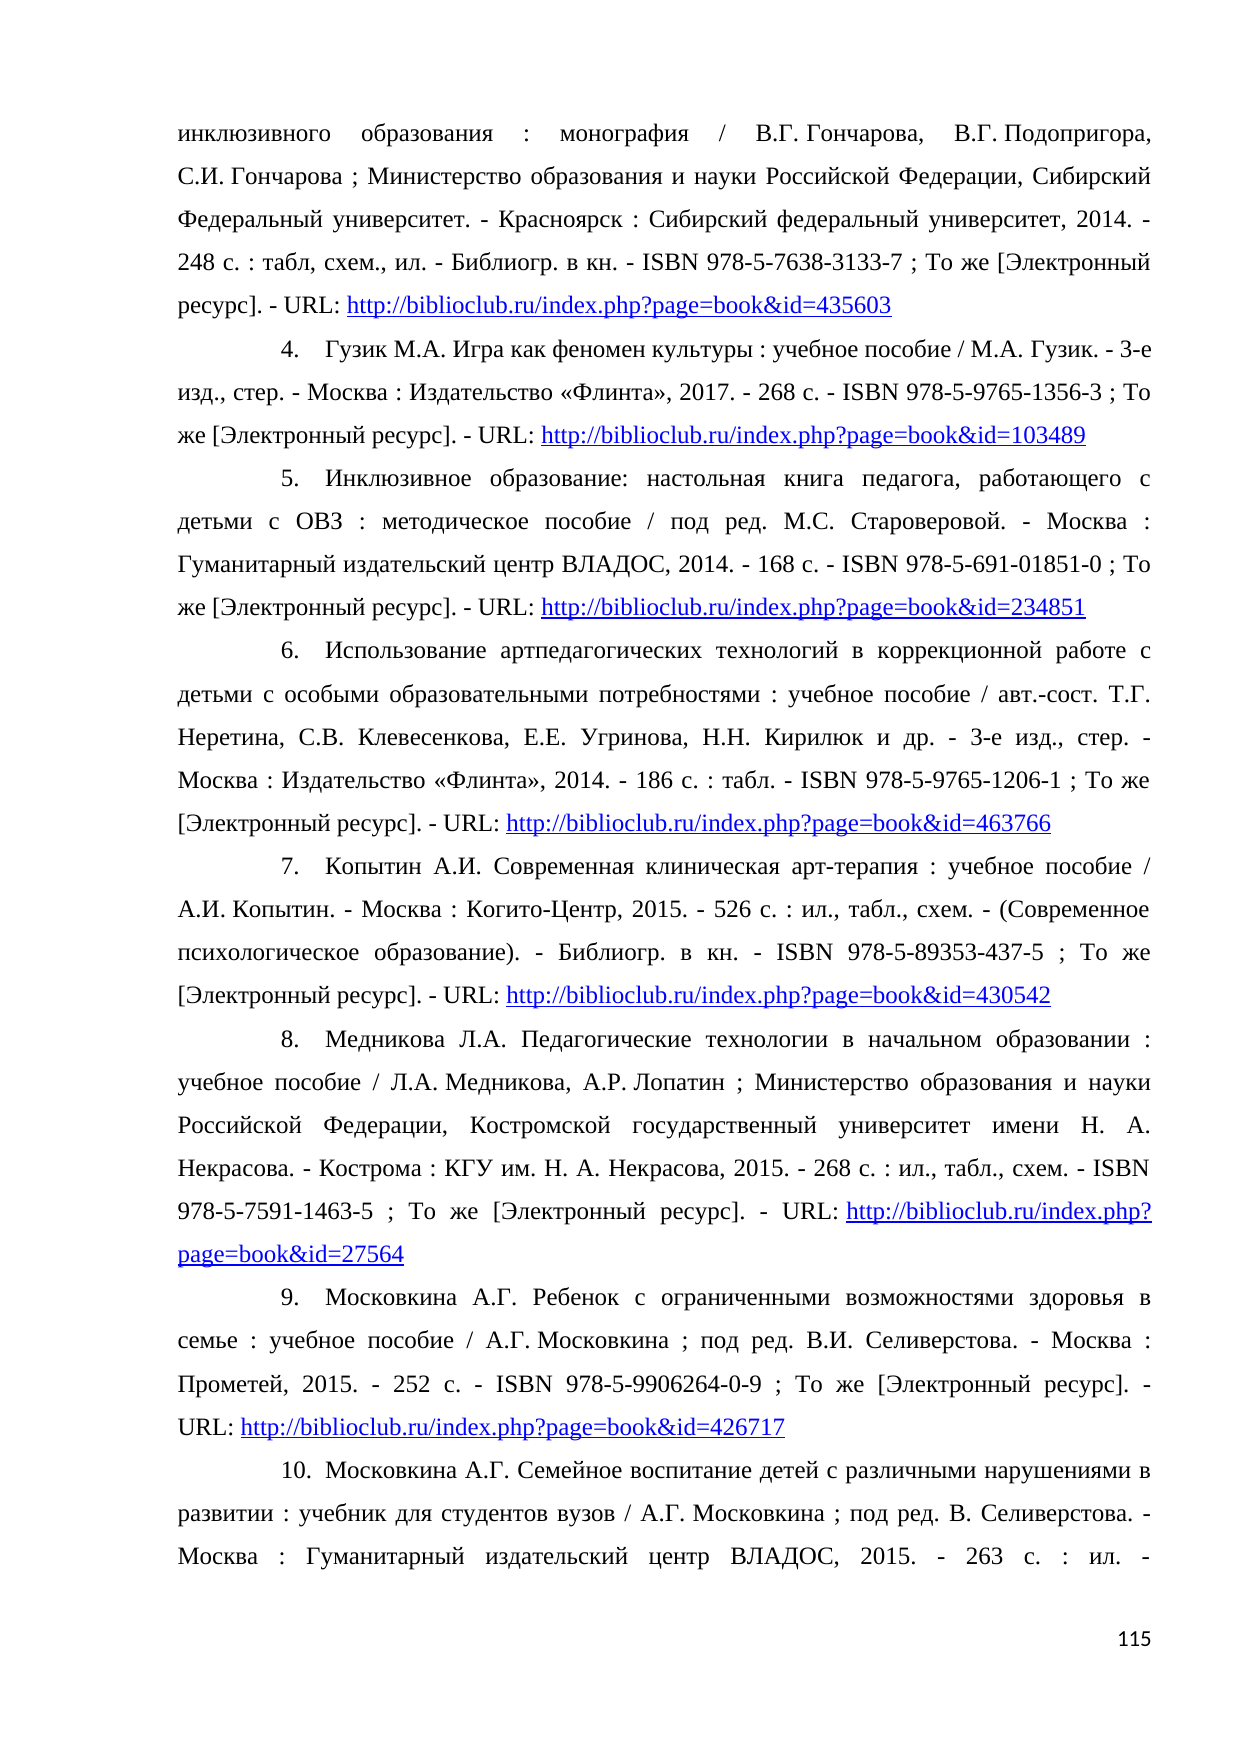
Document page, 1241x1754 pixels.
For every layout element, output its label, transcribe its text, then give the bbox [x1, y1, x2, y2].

list Гузик М.А. Игра как феномен культуры : учебное пособие / М.А. Гузик. - 3-е изд., стер. - Москва : Издательство «Флинта», 2017. - 268 с. - ISBN 978-5-9765-1356-3 ; То же [Электронный ресурс]. - URL: http://biblioclub.ru/index.php?page=book&id=103489 [177, 334, 1152, 449]
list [177, 1455, 1152, 1570]
list Медникова Л.А. Педагогические технологии в начальном образовании : учебное пособие / Л.А. Медникова, А.Р. Лопатин ; Министерство образования и науки Российской Федерации, Костромской государственный университет имени Н. А. Некрасова. - Кострома : КГУ им. Н. А. Некрасова, 2015. - 268 с. : ил., табл., схем. - ISBN 978-5-7591-1463-5 ; То же [Электронный ресурс]. - URL: http://biblioclub.ru/index.php?page=book&id=27564 [177, 1024, 1152, 1268]
list Инклюзивное образование: настольная книга педагога, работающего с детьми с ОВЗ : методическое пособие / под ред. М.С. Староверовой. - Москва : Гуманитарный издательский центр ВЛАДОС, 2014. - 168 с. - ISBN 978-5-691-01851-0 ; То же [Электронный ресурс]. - URL: http://biblioclub.ru/index.php?page=book&id=234851 [177, 463, 1152, 621]
list Копытин А.И. Современная клиническая арт-терапия : учебное пособие / А.И. Копытин. - Москва : Когито-Центр, 2015. - 526 с. : ил., табл., схем. - (Современное психологическое образование). - Библиогр. в кн. - ISBN 978-5-89353-437-5 ; То же [Электронный ресурс]. - URL: http://biblioclub.ru/index.php?page=book&id=430542 [177, 851, 1152, 1009]
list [177, 118, 1152, 319]
list Использование артпедагогических технологий в коррекционной работе с детьми с особыми образовательными потребностями : учебное пособие / авт.-сост. Т.Г. Неретина, С.В. Клевесенкова, Е.Е. Угринова, Н.Н. Кирилюк и др. - 3-е изд., стер. - Москва : Издательство «Флинта», 2014. - 186 с. : табл. - ISBN 978-5-9765-1206-1 ; То же [Электронный ресурс]. - URL: http://biblioclub.ru/index.php?page=book&id=463766 [177, 636, 1152, 837]
list Московкина А.Г. Ребенок с ограниченными возможностями здоровья в семье : учебное пособие / А.Г. Московкина ; под ред. В.И. Селиверстова. - Москва : Прометей, 2015. - 252 с. - ISBN 978-5-9906264-0-9 ; То же [Электронный ресурс]. - URL: http://biblioclub.ru/index.php?page=book&id=426717 [177, 1282, 1152, 1441]
